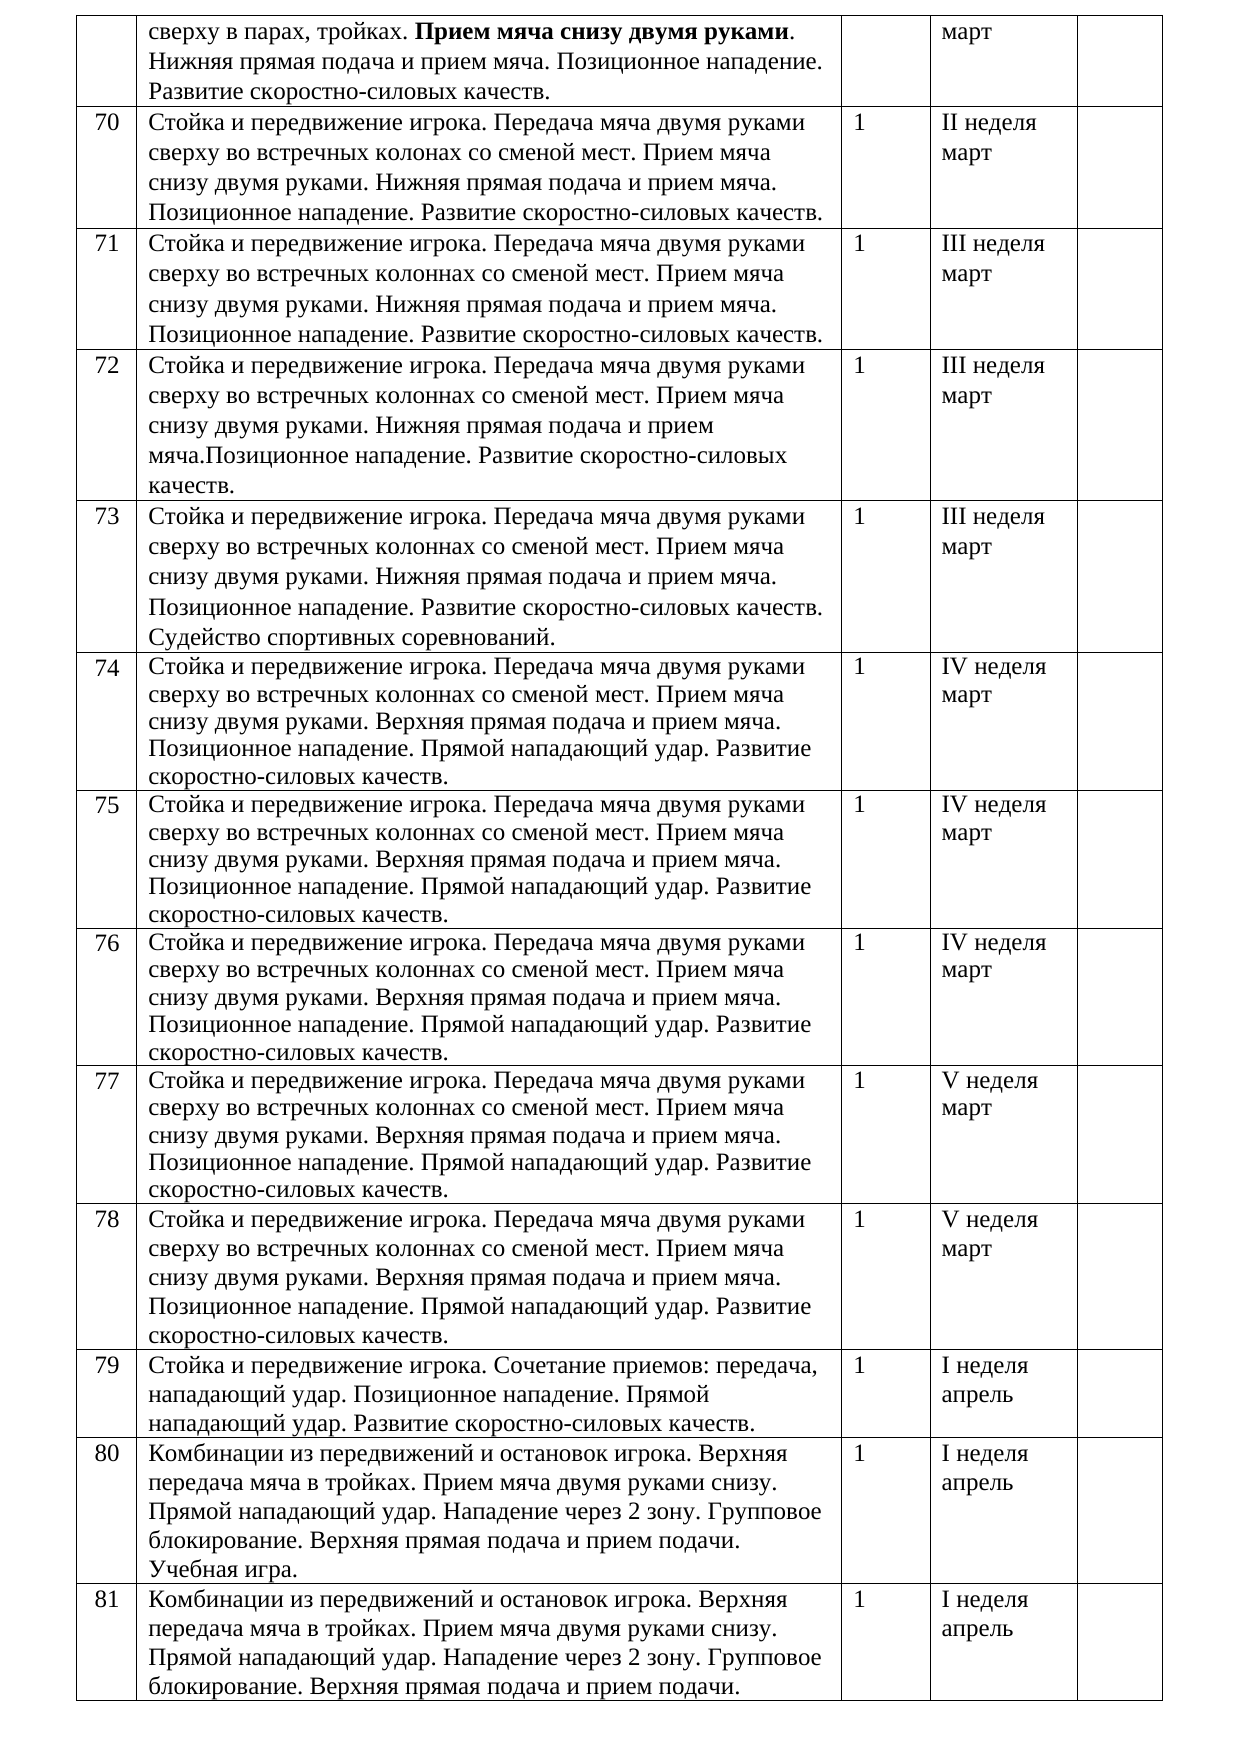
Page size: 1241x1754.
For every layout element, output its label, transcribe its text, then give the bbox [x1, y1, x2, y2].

table_cell 1 [842, 1584, 930, 1699]
table_cell Стойка и передвижение игрока. Передача мяча двумя руками сверху во встречных колоннах со сменой мест. Прием мяча снизу двумя руками. Нижняя прямая подача и прием мяча. Позиционное нападение. Развитие скоростно-силовых качеств. [137, 229, 841, 349]
table_cell IV неделя март [931, 791, 1077, 927]
table_cell [1078, 653, 1162, 789]
table_cell III неделя март [931, 350, 1077, 500]
table_cell II неделя март [931, 16, 1077, 106]
table_cell [1078, 16, 1162, 106]
table_cell [1078, 1066, 1162, 1203]
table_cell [137, 1584, 841, 1699]
table_cell Стойка и передвижение игрока. Передача мяча двумя руками сверху во встречных колоннах со сменой мест. Прием мяча снизу двумя руками. Нижняя прямая подача и прием мяча. Позиционное нападение. Развитие скоростно-силовых качеств. Судейство спортивных соревнований. [137, 501, 841, 652]
table_cell III неделя март [931, 501, 1077, 652]
table_cell IV неделя март [931, 653, 1077, 789]
table_cell 1 [842, 653, 930, 789]
table_cell Стойка и передвижение игрока. Передача мяча двумя руками сверху во встречных колоннах со сменой мест. Прием мяча снизу двумя руками. Нижняя прямая подача и прием мяча.Позиционное нападение. Развитие скоростно-силовых качеств. [137, 350, 841, 500]
table_cell 77 [77, 1066, 136, 1203]
table_cell 1 [842, 1438, 930, 1583]
table_cell [1078, 350, 1162, 500]
table_cell V неделя март [931, 1066, 1077, 1203]
table_cell 71 [77, 229, 136, 349]
table_cell Стойка и передвижение игрока. Передача мяча двумя руками сверху во встречных колоннах со сменой мест. Прием мяча снизу двумя руками. Верхняя прямая подача и прием мяча. Позиционное нападение. Прямой нападающий удар. Развитие скоростно-силовых качеств. [137, 1066, 841, 1203]
table_cell 1 [842, 350, 930, 500]
table_cell 76 [77, 929, 136, 1065]
table_cell 74 [77, 653, 136, 789]
table_cell 69 [77, 16, 136, 106]
table_cell 72 [77, 350, 136, 500]
table_cell [1078, 501, 1162, 652]
table_cell Стойка и передвижение игрока. Передача мяча двумя руками сверху во встречных колоннах со сменой мест. Прием мяча снизу двумя руками. Верхняя прямая подача и прием мяча. Позиционное нападение. Прямой нападающий удар. Развитие скоростно-силовых качеств. [137, 653, 841, 789]
table_cell [1078, 229, 1162, 349]
table_cell 1 [842, 1350, 930, 1437]
table_cell 1 [842, 791, 930, 927]
table_cell Стойка и передвижение игрока. Передача мяча двумя руками сверху во встречных колонах со сменой мест. Прием мяча снизу двумя руками. Нижняя прямая подача и прием мяча. Позиционное нападение. Развитие скоростно-силовых качеств. [137, 107, 841, 227]
table_cell 79 [77, 1350, 136, 1437]
table_cell V неделя март [931, 1204, 1077, 1349]
table_cell IV неделя март [931, 929, 1077, 1065]
table_cell [1078, 1350, 1162, 1437]
table_cell III неделя март [931, 229, 1077, 349]
table_cell 1 [842, 229, 930, 349]
table_cell 75 [77, 791, 136, 927]
table_cell 1 [842, 16, 930, 106]
table_cell [1078, 1204, 1162, 1349]
table_cell I неделя апрель [931, 1350, 1077, 1437]
table_cell Стойка и передвижение игрока. Передача мяча двумя руками сверху во встречных колоннах со сменой мест. Прием мяча снизу двумя руками. Верхняя прямая подача и прием мяча. Позиционное нападение. Прямой нападающий удар. Развитие скоростно-силовых качеств. [137, 791, 841, 927]
table_cell 1 [842, 107, 930, 227]
table_cell 1 [842, 501, 930, 652]
table_cell 81 [77, 1584, 136, 1699]
table_cell II неделя март [931, 107, 1077, 227]
table_cell [1078, 791, 1162, 927]
table_cell Стойка и передвижение игрока. Передача мяча двумя руками сверху во встречных колоннах со сменой мест. Прием мяча снизу двумя руками. Верхняя прямая подача и прием мяча. Позиционное нападение. Прямой нападающий удар. Развитие скоростно-силовых качеств. [137, 929, 841, 1065]
table_cell 1 [842, 929, 930, 1065]
table_cell [1078, 1584, 1162, 1699]
table_cell [1078, 1438, 1162, 1583]
table_cell [1078, 929, 1162, 1065]
table_cell I неделя апрель [931, 1584, 1077, 1699]
table_cell Стойка и передвижение игрока. Передача мяча двумя руками сверху во встречных колоннах со сменой мест. Прием мяча снизу двумя руками. Верхняя прямая подача и прием мяча. Позиционное нападение. Прямой нападающий удар. Развитие скоростно-силовых качеств. [137, 1204, 841, 1349]
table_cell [137, 16, 841, 106]
table_cell 73 [77, 501, 136, 652]
table_cell 80 [77, 1438, 136, 1583]
table_cell Стойка и передвижение игрока. Сочетание приемов: передача, нападающий удар. Позиционное нападение. Прямой нападающий удар. Развитие скоростно-силовых качеств. [137, 1350, 841, 1437]
table_cell I неделя апрель [931, 1438, 1077, 1583]
table_cell 1 [842, 1204, 930, 1349]
table_cell 70 [77, 107, 136, 227]
table_cell 78 [77, 1204, 136, 1349]
table_cell 1 [842, 1066, 930, 1203]
table_cell [1078, 107, 1162, 227]
